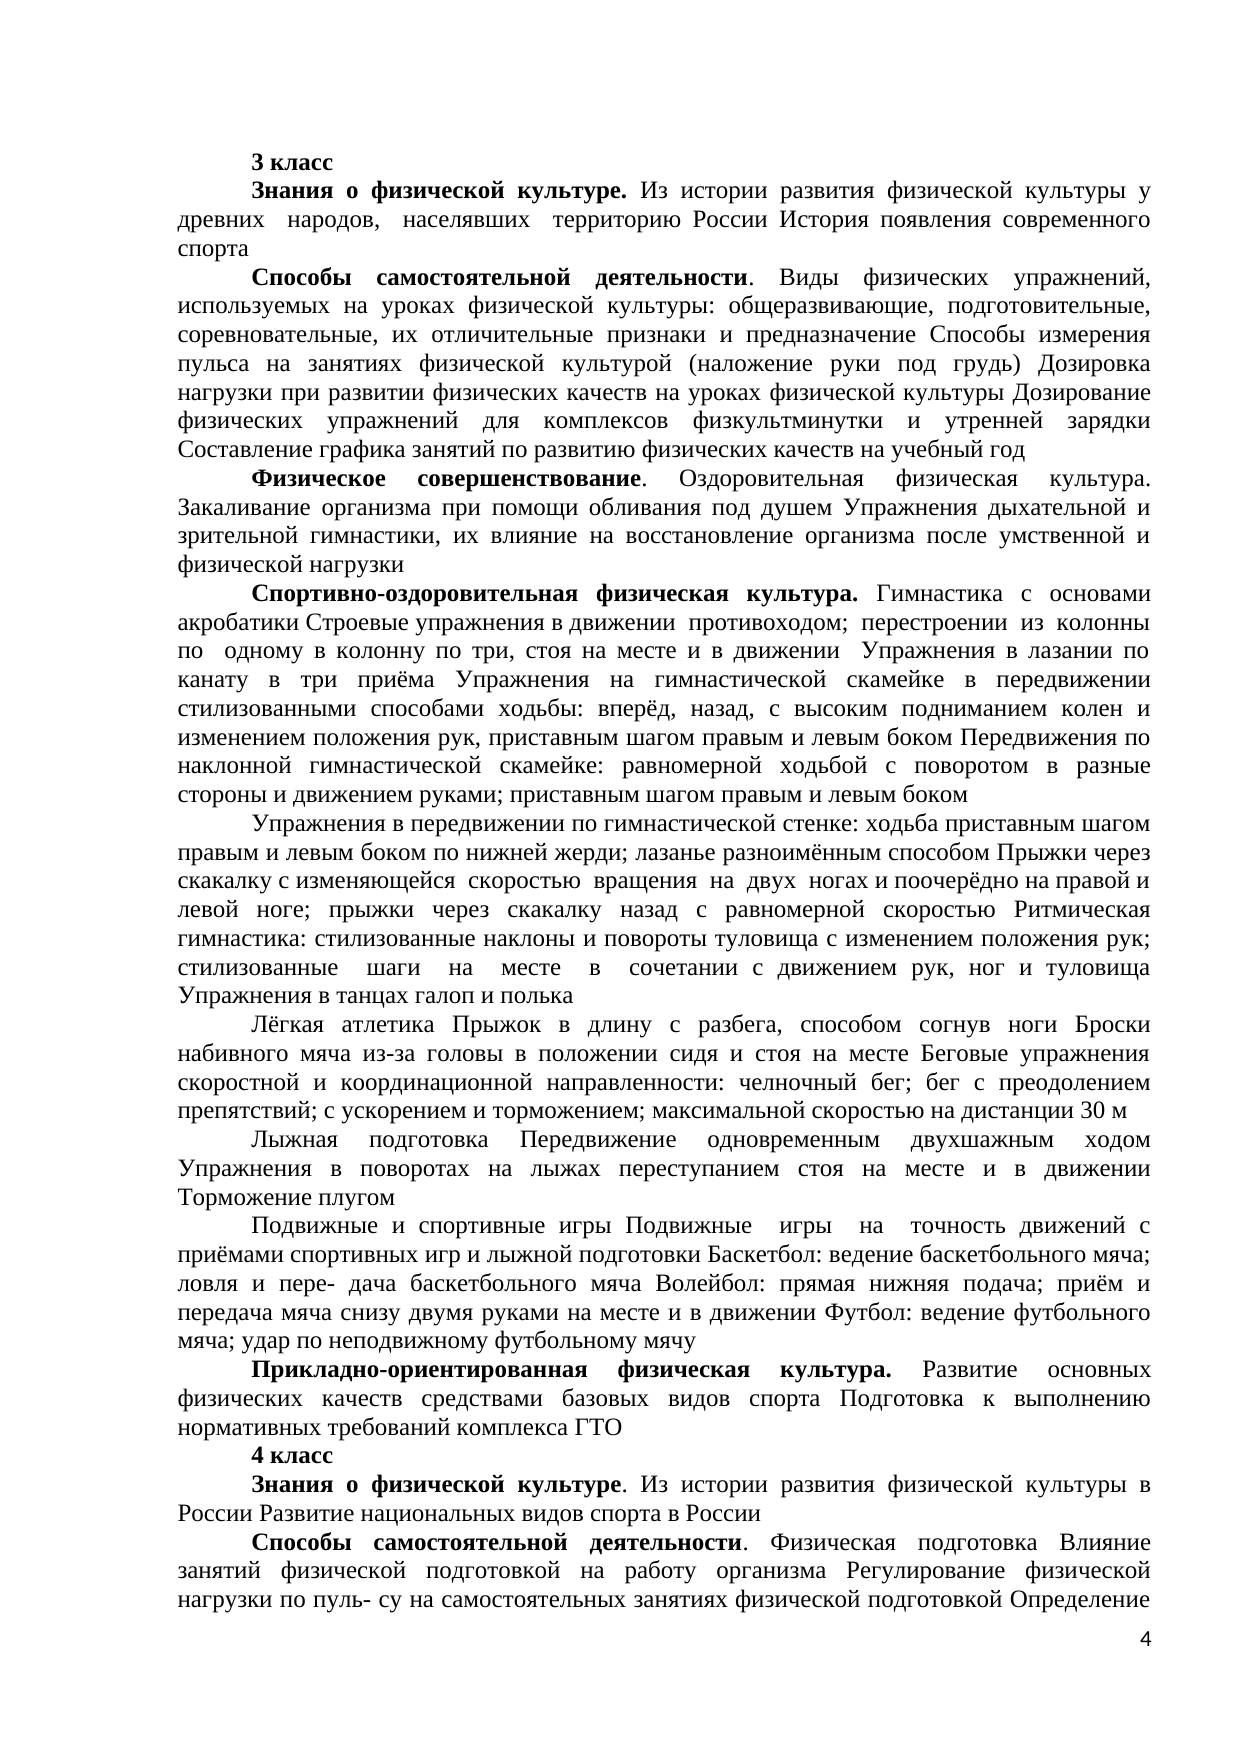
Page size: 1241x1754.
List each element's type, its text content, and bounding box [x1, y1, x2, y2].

text 3 класс [177, 147, 1152, 176]
text Лыжная подготовка Передвижение одновременным двухшажным ходом Упражнения в поворотах на лыжах переступанием стоя на месте и в движении Торможение плугом [177, 1124, 1152, 1211]
text Спортивно-оздоровительная физическая культура. Гимнастика с основами акробатики Строевые упражнения в движении противоходом; перестроении из колонны по одному в колонну по три, стоя на месте и в движении Упражнения в лазании по канату в три приёма Упражнения на гимнастической скамейке в передвижении стилизованными способами ходьбы: вперёд, назад, с высоким подниманием колен и изменением положения рук, приставным шагом правым и левым боком Передвижения по наклонной гимнастической скамейке: равномерной ходьбой с поворотом в разные стороны и движением руками; приставным шагом правым и левым боком [177, 578, 1152, 808]
text Лёгкая атлетика Прыжок в длину с разбега, способом согнув ноги Броски набивного мяча из-за головы в положении сидя и стоя на месте Беговые упражнения скоростной и координационной направленности: челночный бег; бег с преодолением препятствий; с ускорением и торможением; максимальной скоростью на дистанции 30 м [177, 1009, 1152, 1124]
text Знания о физической культуре. Из истории развития физической культуры в России Развитие национальных видов спорта в России [177, 1469, 1152, 1527]
text 4 класс [177, 1441, 1152, 1469]
text Упражнения в передвижении по гимнастической стенке: ходьба приставным шагом правым и левым боком по нижней жерди; лазанье разноимённым способом Прыжки через скакалку с изменяющейся скоростью вращения на двух ногах и поочерёдно на правой и левой ноге; прыжки через скакалку назад с равномерной скоростью Ритмическая гимнастика: стилизованные наклоны и повороты туловища с изменением положения рук; стилизованные шаги на месте в сочетании с движением рук, ног и туловища Упражнения в танцах галоп и полька [177, 808, 1152, 1009]
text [177, 1527, 1152, 1613]
text Подвижные и спортивные игры Подвижные игры на точность движений с приёмами спортивных игр и лыжной подготовки Баскетбол: ведение баскетбольного мяча; ловля и пере- дача баскетбольного мяча Волейбол: прямая нижняя подача; приём и передача мяча снизу двумя руками на месте и в движении Футбол: ведение футбольного мяча; удар по неподвижному футбольному мячу [177, 1211, 1152, 1354]
text Физическое совершенствование. Оздоровительная физическая культура. Закаливание организма при помощи обливания под душем Упражнения дыхательной и зрительной гимнастики, их влияние на восстановление организма после умственной и физической нагрузки [177, 463, 1152, 578]
text Способы самостоятельной деятельности. Виды физических упражнений, используемых на уроках физической культуры: общеразвивающие, подготовительные, соревновательные, их отличительные признаки и предназначение Способы измерения пульса на занятиях физической культурой (наложение руки под грудь) Дозировка нагрузки при развитии физических качеств на уроках физической культуры Дозирование физических упражнений для комплексов физкультминутки и утренней зарядки Составление графика занятий по развитию физических качеств на учебный год [177, 262, 1152, 463]
text Прикладно-ориентированная физическая культура. Развитие основных физических качеств средствами базовых видов спорта Подготовка к выполнению нормативных требований комплекса ГТО [177, 1354, 1152, 1441]
text Знания о физической культуре. Из истории развития физической культуры у древних народов, населявших территорию России История появления современного спорта [177, 176, 1152, 262]
